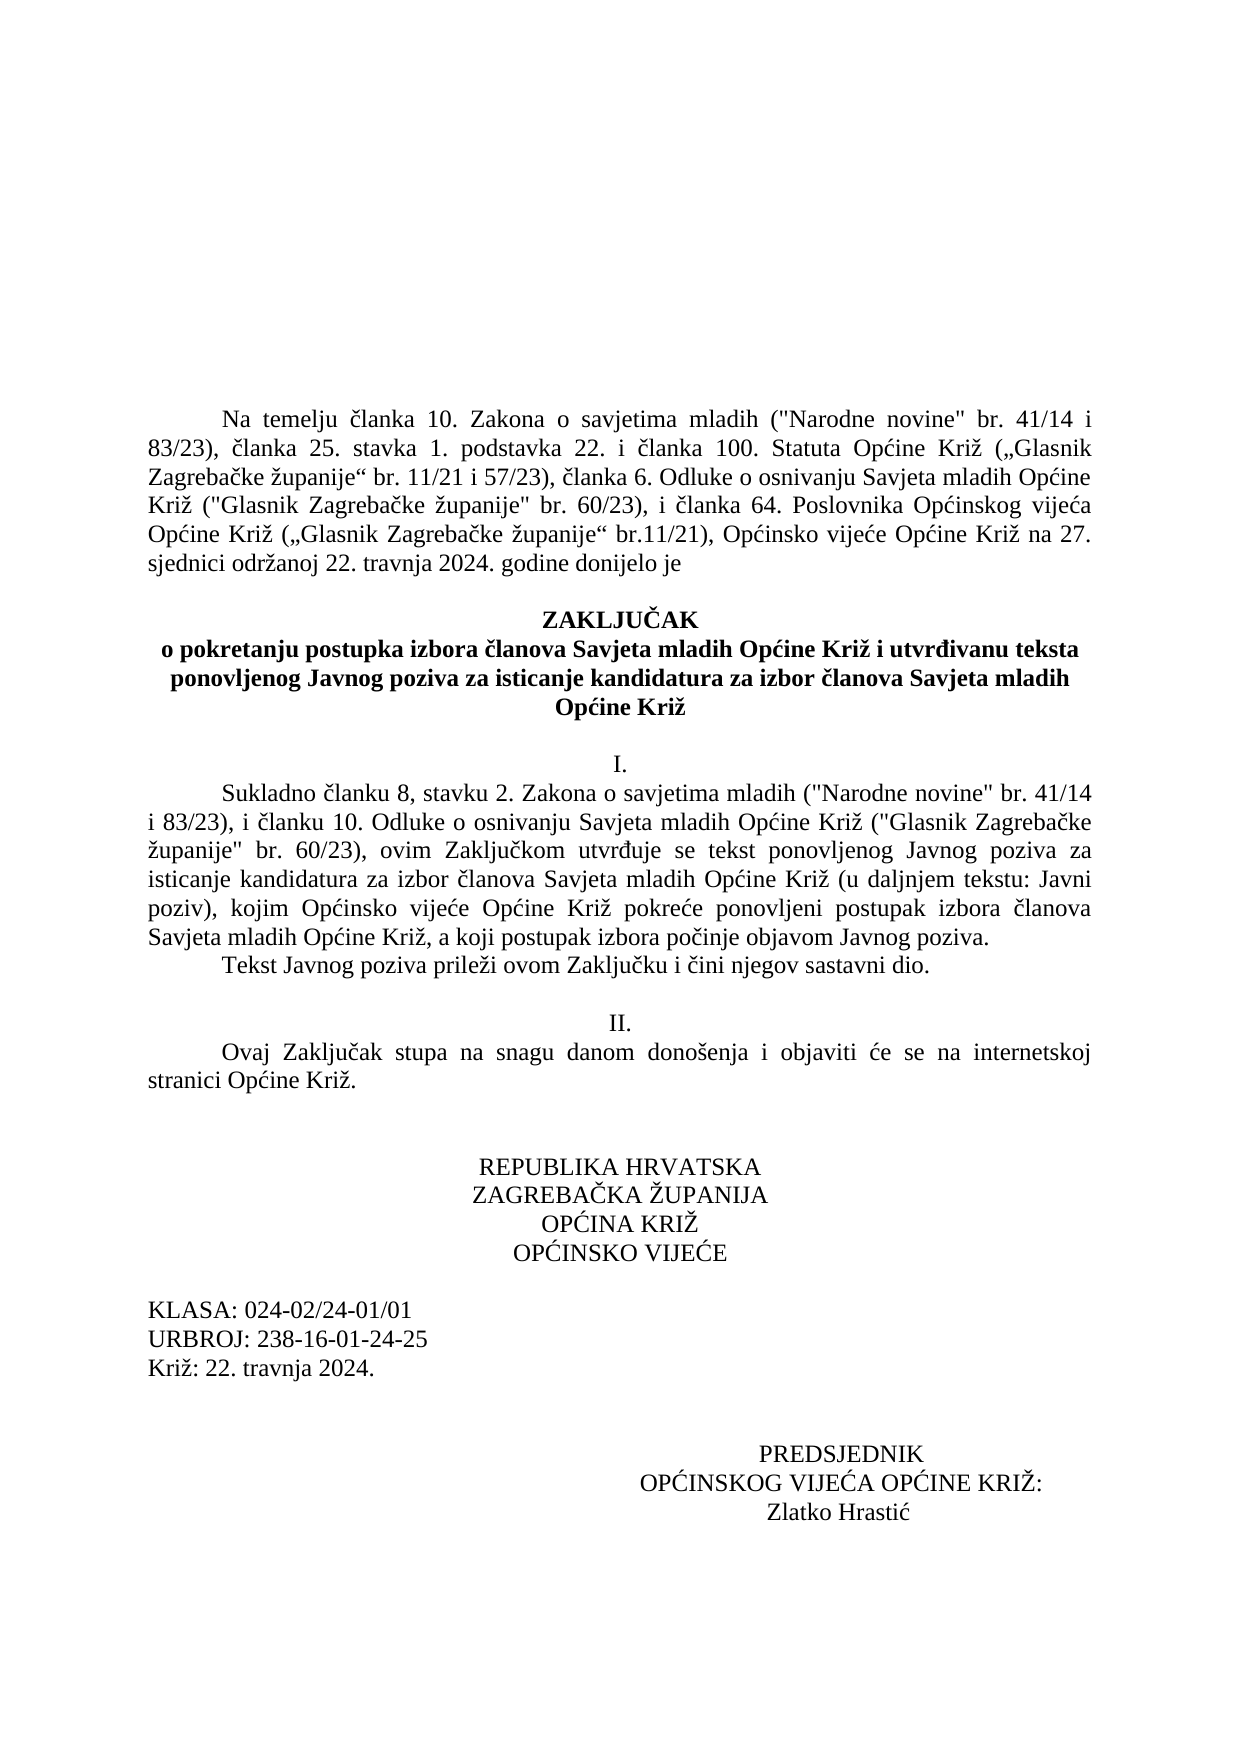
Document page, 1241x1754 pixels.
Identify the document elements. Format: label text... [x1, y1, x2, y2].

text URBROJ: 238-16-01-24-25 [148, 1324, 1092, 1353]
text REPUBLIKA HRVATSKA [148, 1152, 1092, 1180]
text Ovaj Zaključak stupa na snagu danom donošenja i objaviti će se na internetskoj stranici Općine Križ. [148, 1037, 1092, 1094]
text ZAKLJUČAK [148, 605, 1092, 634]
text OPĆINSKOG VIJEĆA OPĆINE KRIŽ: [516, 1468, 1092, 1497]
text Sukladno članku 8, stavku 2. Zakona o savjetima mladih ("Narodne novine" br. 41/14 i 83/23), i članku 10. Odluke o osnivanju Savjeta mladih Općine Križ ("Glasnik Zagrebačke županije" br. 60/23), ovim Zaključkom utvrđuje se tekst ponovljenog Javnog poziva za isticanje kandidatura za izbor članova Savjeta mladih Općine Križ (u daljnjem tekstu: Javni poziv), kojim Općinsko vijeće Općine Križ pokreće ponovljeni postupak izbora članova Savjeta mladih Općine Križ, a koji postupak izbora počinje objavom Javnog poziva. [148, 778, 1092, 950]
text II. [148, 1008, 1092, 1037]
text o pokretanju postupka izbora članova Savjeta mladih Općine Križ i utvrđivanu teksta ponovljenog Javnog poziva za isticanje kandidatura za izbor članova Savjeta mladih Općine Križ [148, 634, 1092, 720]
text PREDSJEDNIK [516, 1439, 1092, 1468]
text KLASA: 024-02/24-01/01 [148, 1295, 1092, 1324]
text OPĆINSKO VIJEĆE [148, 1238, 1092, 1267]
text OPĆINA KRIŽ [148, 1209, 1092, 1238]
text ZAGREBAČKA ŽUPANIJA [148, 1180, 1092, 1209]
text Tekst Javnog poziva prileži ovom Zaključku i čini njegov sastavni dio. [148, 950, 1092, 979]
text Zlatko Hrastić [148, 1497, 1092, 1525]
text I. [148, 749, 1092, 778]
text Na temelju članka 10. Zakona o savjetima mladih ("Narodne novine" br. 41/14 i 83/23), članka 25. stavka 1. podstavka 22. i članka 100. Statuta Općine Križ („Glasnik Zagrebačke županije“ br. 11/21 i 57/23), članka 6. Odluke o osnivanju Savjeta mladih Općine Križ ("Glasnik Zagrebačke županije" br. 60/23), i članka 64. Poslovnika Općinskog vijeća Općine Križ („Glasnik Zagrebačke županije“ br.11/21), Općinsko vijeće Općine Križ na 27. sjednici održanoj 22. travnja 2024. godine donijelo je [148, 404, 1092, 577]
text Križ: 22. travnja 2024. [148, 1353, 1092, 1382]
